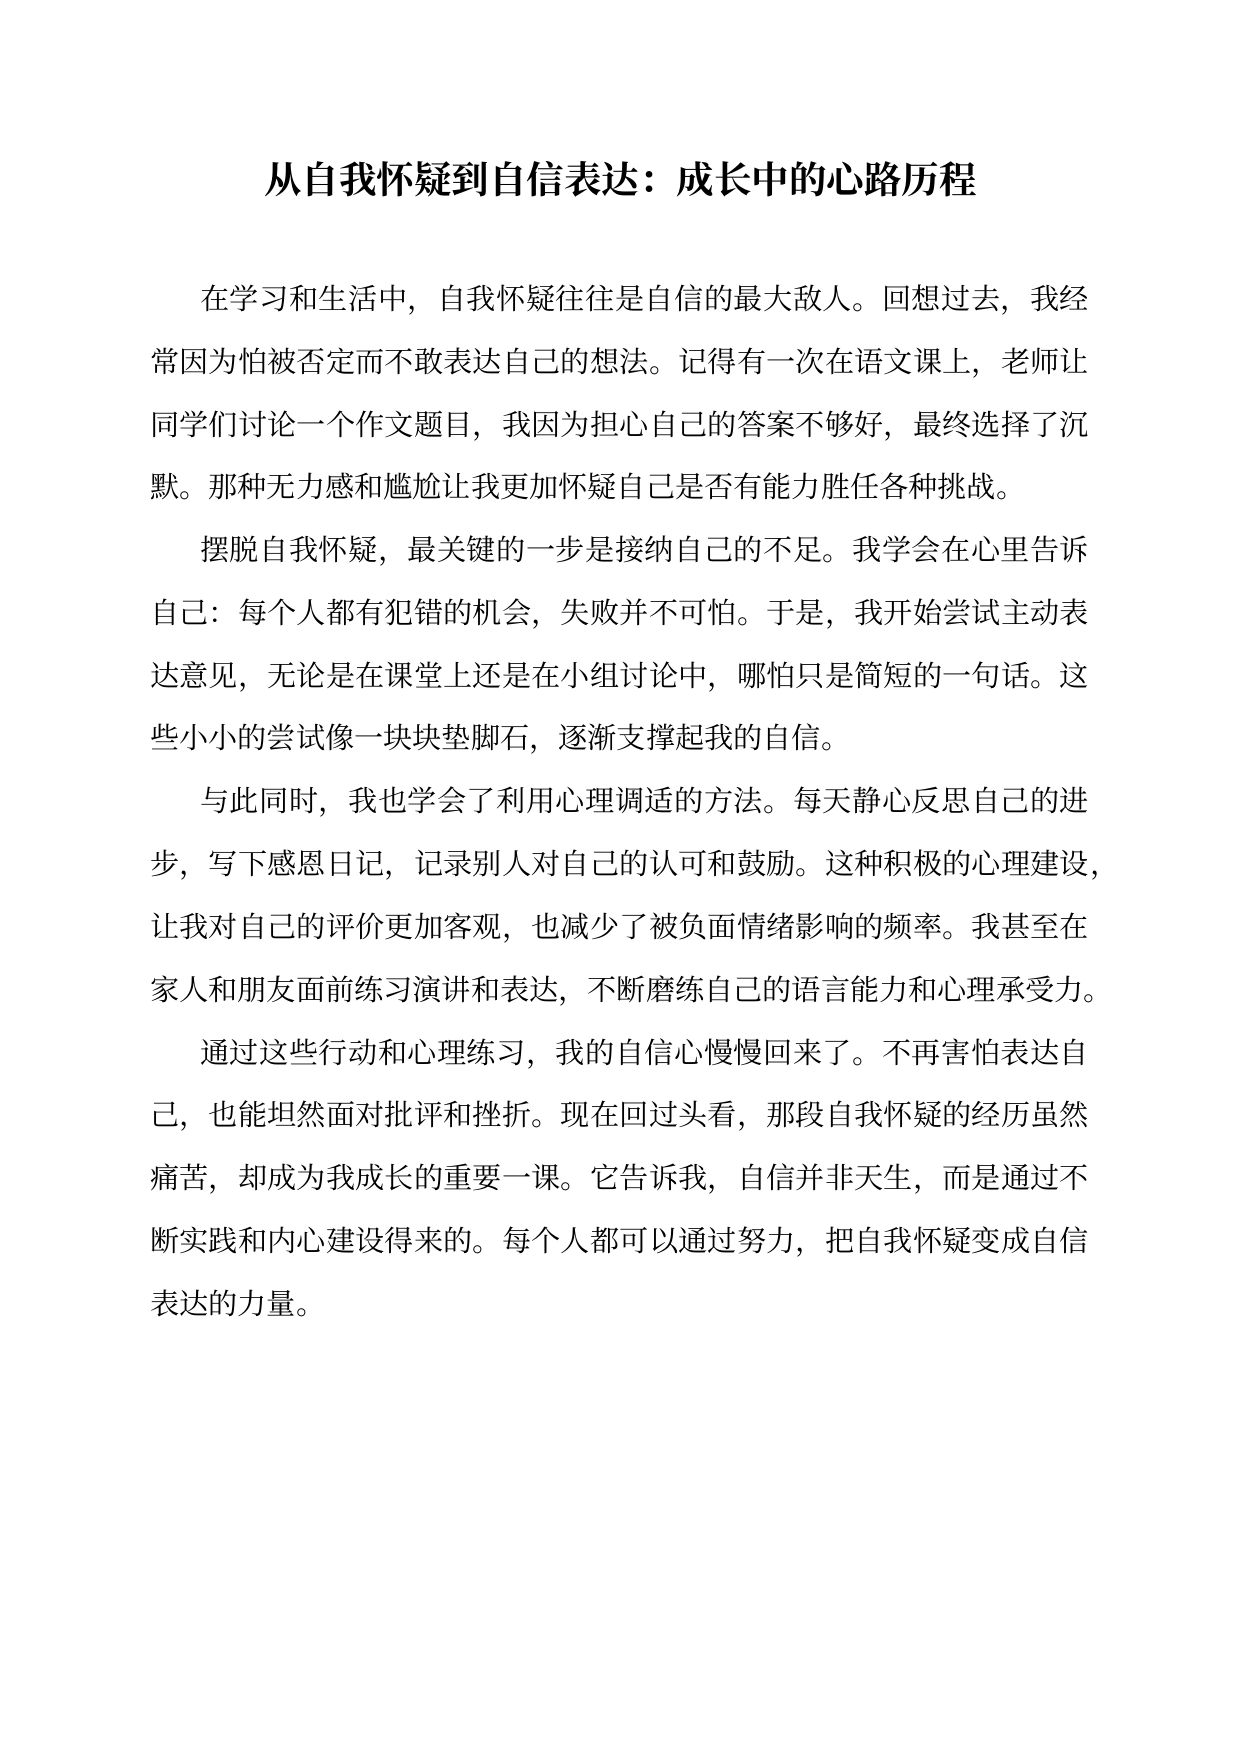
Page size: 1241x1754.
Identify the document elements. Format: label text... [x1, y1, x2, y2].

text 在学习和生活中，自我怀疑往往是自信的最大敌人。回想过去，我经常因为怕被否定而不敢表达自己的想法。记得有一次在语文课上，老师让同学们讨论一个作文题目，我因为担心自己的答案不够好，最终选择了沉默。那种无力感和尴尬让我更加怀疑自己是否有能力胜任各种挑战。 [150, 276, 1090, 506]
text 摆脱自我怀疑，最关键的一步是接纳自己的不足。我学会在心里告诉自己：每个人都有犯错的机会，失败并不可怕。于是，我开始尝试主动表达意见，无论是在课堂上还是在小组讨论中，哪怕只是简短的一句话。这些小小的尝试像一块块垫脚石，逐渐支撑起我的自信。 [150, 527, 1090, 757]
text 与此同时，我也学会了利用心理调适的方法。每天静心反思自己的进步，写下感恩日记，记录别人对自己的认可和鼓励。这种积极的心理建设，让我对自己的评价更加客观，也减少了被负面情绪影响的频率。我甚至在家人和朋友面前练习演讲和表达，不断磨练自己的语言能力和心理承受力。 [150, 778, 1090, 1008]
subtitle 从自我怀疑到自信表达：成长中的心路历程 [150, 150, 1090, 204]
text 通过这些行动和心理练习，我的自信心慢慢回来了。不再害怕表达自己，也能坦然面对批评和挫折。现在回过头看，那段自我怀疑的经历虽然痛苦，却成为我成长的重要一课。它告诉我，自信并非天生，而是通过不断实践和内心建设得来的。每个人都可以通过努力，把自我怀疑变成自信表达的力量。 [150, 1029, 1090, 1323]
